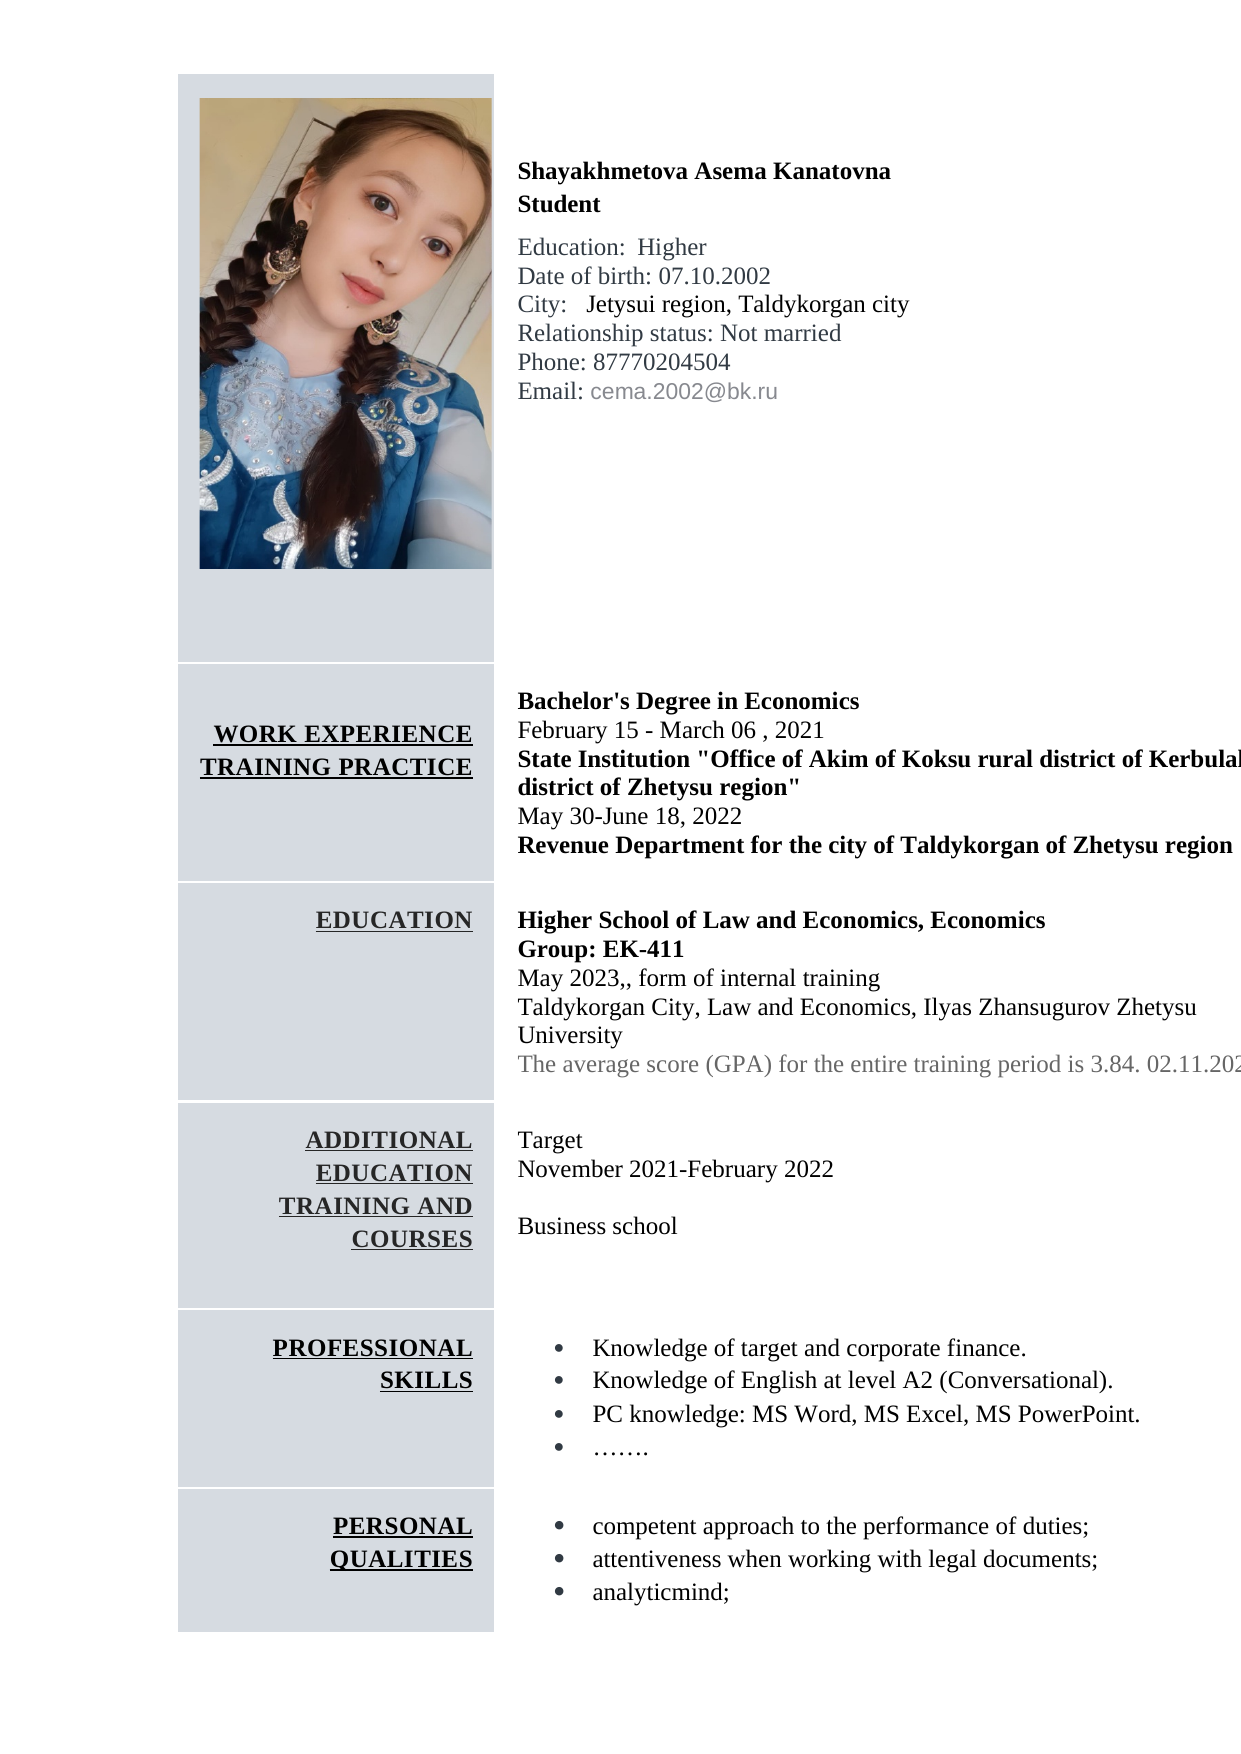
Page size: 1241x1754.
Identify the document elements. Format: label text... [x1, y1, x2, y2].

table_cell WORK EXPERIENCE TRAINING PRACTICE [178, 664, 494, 881]
table_cell PERSONAL QUALITIES [178, 1489, 494, 1632]
picture [199, 98, 492, 569]
table_cell Target November 2021-February 2022 Business school [496, 1103, 1239, 1308]
table_cell Knowledge of target and corporate finance. Knowledge of English at level A2 (Conversational). PC knowledge: MS Word, MS Excel, MS PowerPoint. ……. [496, 1310, 1239, 1487]
table_cell EDUCATION [178, 883, 494, 1100]
table_cell Bachelor's Degree in Economics February 15 - March 06 , 2021 State Institution "Office of Akim of Koksu rural district of Kerbulak district of Zhetysu region" May 30-June 18, 2022 Revenue Department for the city of Taldykorgan of Zhetysu region [496, 664, 1239, 881]
table_header Shayakhmetova Asema Kanatovna Student Education: Higher Date of birth: 07.10.2002 City: Jetysui region, Taldykorgan city Relationship status: Not married Phone: 87770204504 Email: cema.2002@bk.ru [496, 76, 1239, 662]
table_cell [496, 1489, 1239, 1632]
table_cell PROFESSIONAL SKILLS [178, 1310, 494, 1487]
table_header [178, 74, 494, 662]
table_cell Higher School of Law and Economics, Economics Group: EK-411 May 2023,, form of internal training Taldykorgan City, Law and Economics, Ilyas Zhansugurov Zhetysu University The average score (GPA) for the entire training period is 3.84. 02.11.2022 [496, 883, 1239, 1100]
table_cell ADDITIONAL EDUCATION TRAINING AND COURSES [178, 1103, 494, 1308]
